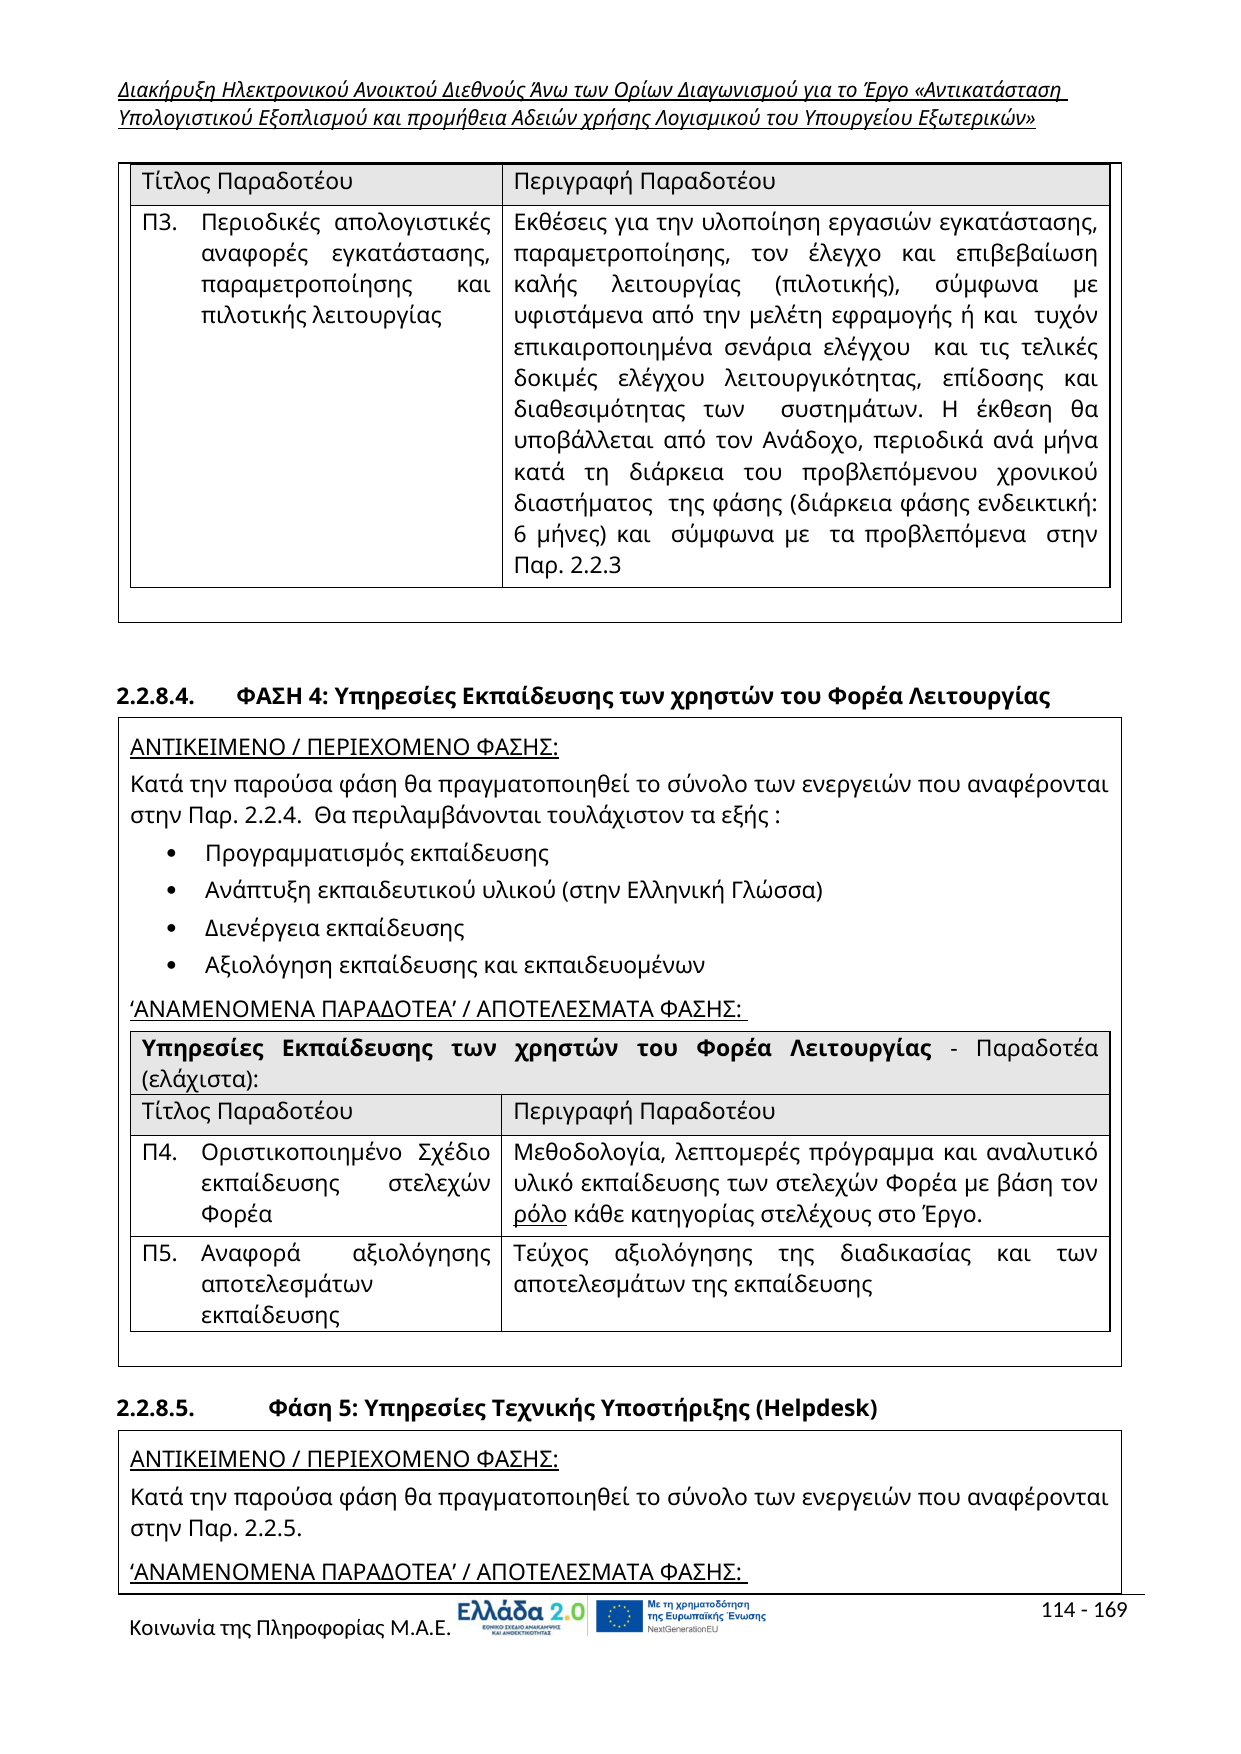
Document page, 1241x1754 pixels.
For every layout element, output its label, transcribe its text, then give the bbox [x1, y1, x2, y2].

picture [456, 1595, 770, 1636]
table_header ΑΝΤΙΚΕΙΜΕΝΟ / ΠΕΡΙΕΧΟΜΕΝΟ ΦΑΣΗΣ: Κατά την παρούσα φάση θα πραγματοποιηθεί το σύνολο των ενεργειών που αναφέρονται στην Παρ. 2.2.4. Θα περιλαμβάνονται τουλάχιστον τα εξής : Προγραμματισμός εκπαίδευσης Ανάπτυξη εκπαιδευτικού υλικού (στην Ελληνική Γλώσσα) Διενέργεια εκπαίδευσης Αξιολόγηση εκπαίδευσης και εκπαιδευομένων ‘ΑΝΑΜΕΝΟΜΕΝΑ ΠΑΡΑΔΟΤΕΑ’ / ΑΠΟΤΕΛΕΣΜΑΤΑ ΦΑΣΗΣ: [119, 718, 1121, 1366]
subtitle Φάση 5: Υπηρεσίες Τεχνικής Υποστήριξης (Helpdesk) [116, 1392, 1122, 1423]
subtitle ΦΑΣΗ 4: Υπηρεσίες Εκπαίδευσης των χρηστών του Φορέα Λειτουργίας [116, 679, 1122, 711]
